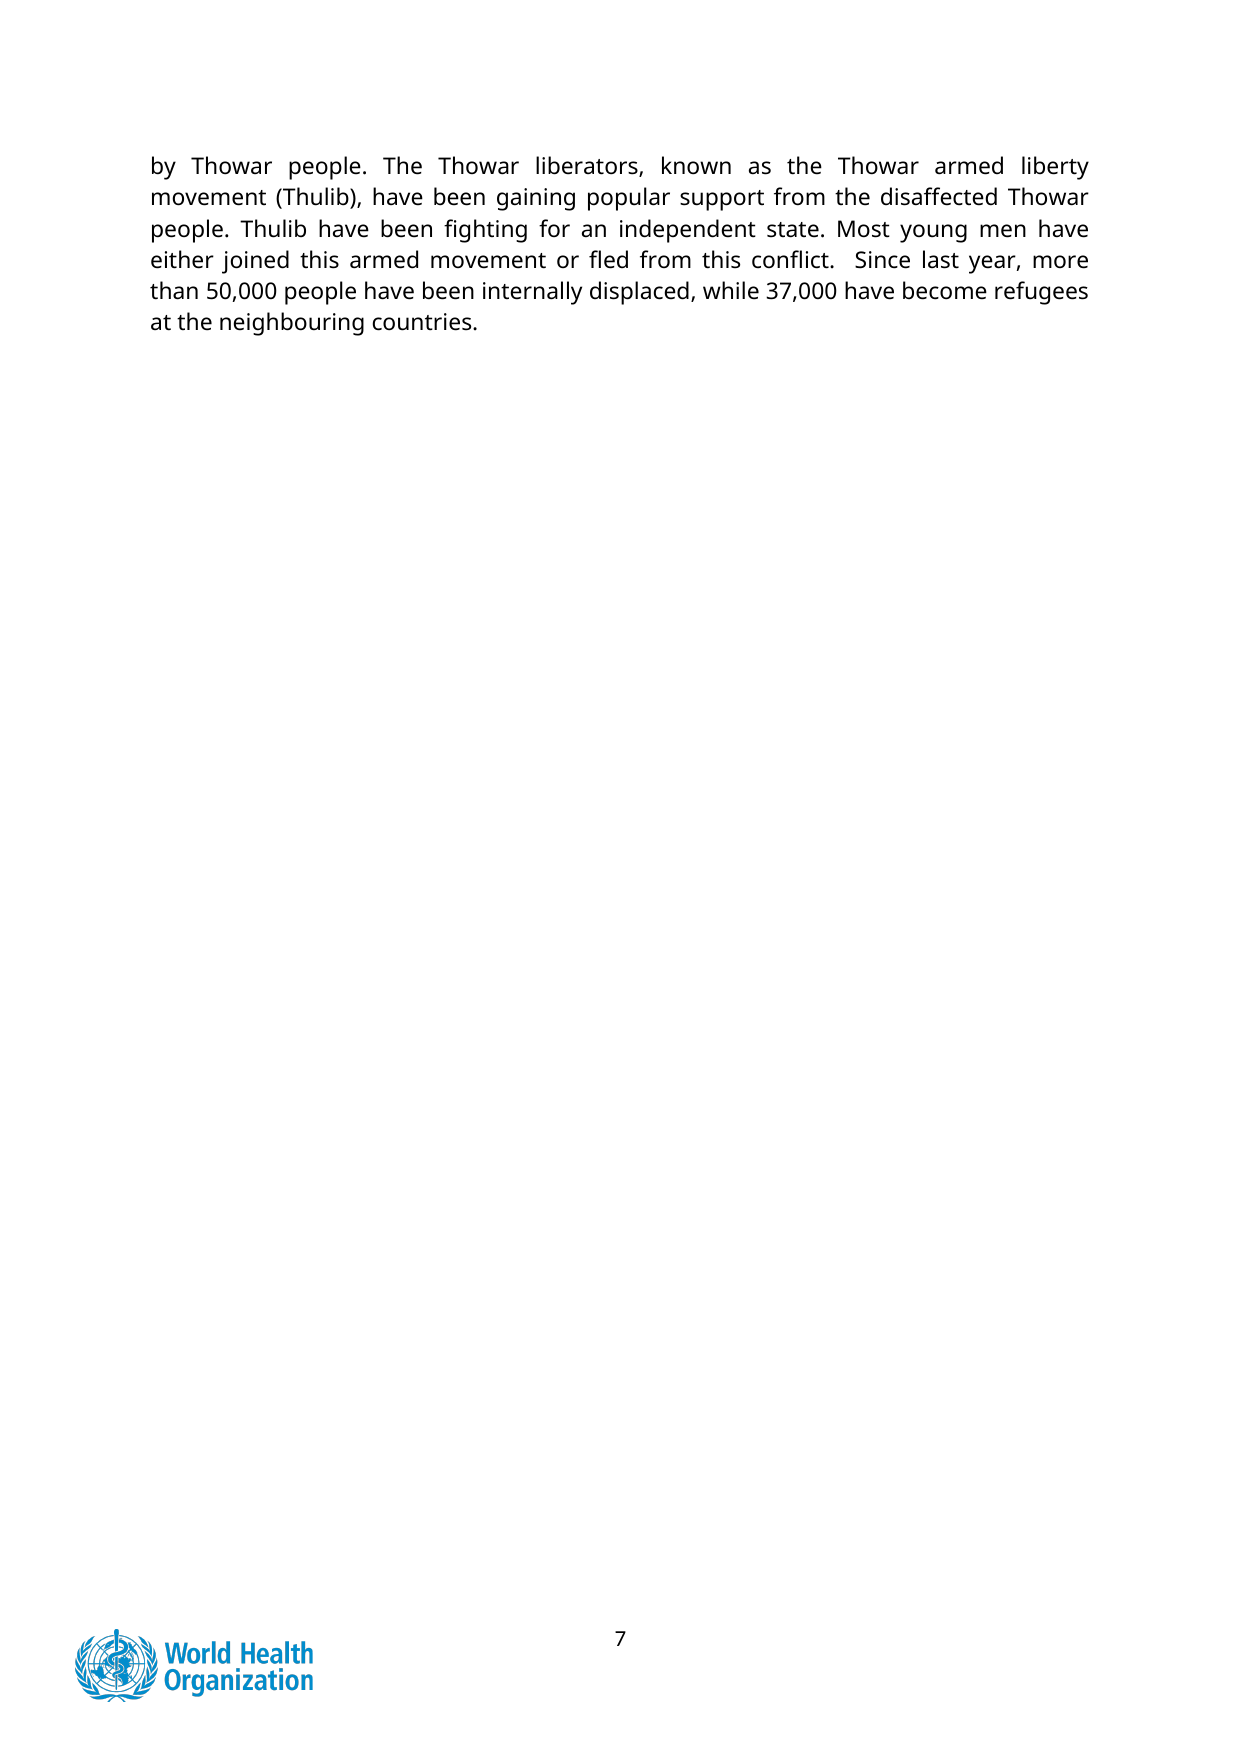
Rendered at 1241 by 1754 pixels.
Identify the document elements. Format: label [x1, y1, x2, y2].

text [150, 150, 1090, 337]
picture [75, 1629, 313, 1702]
